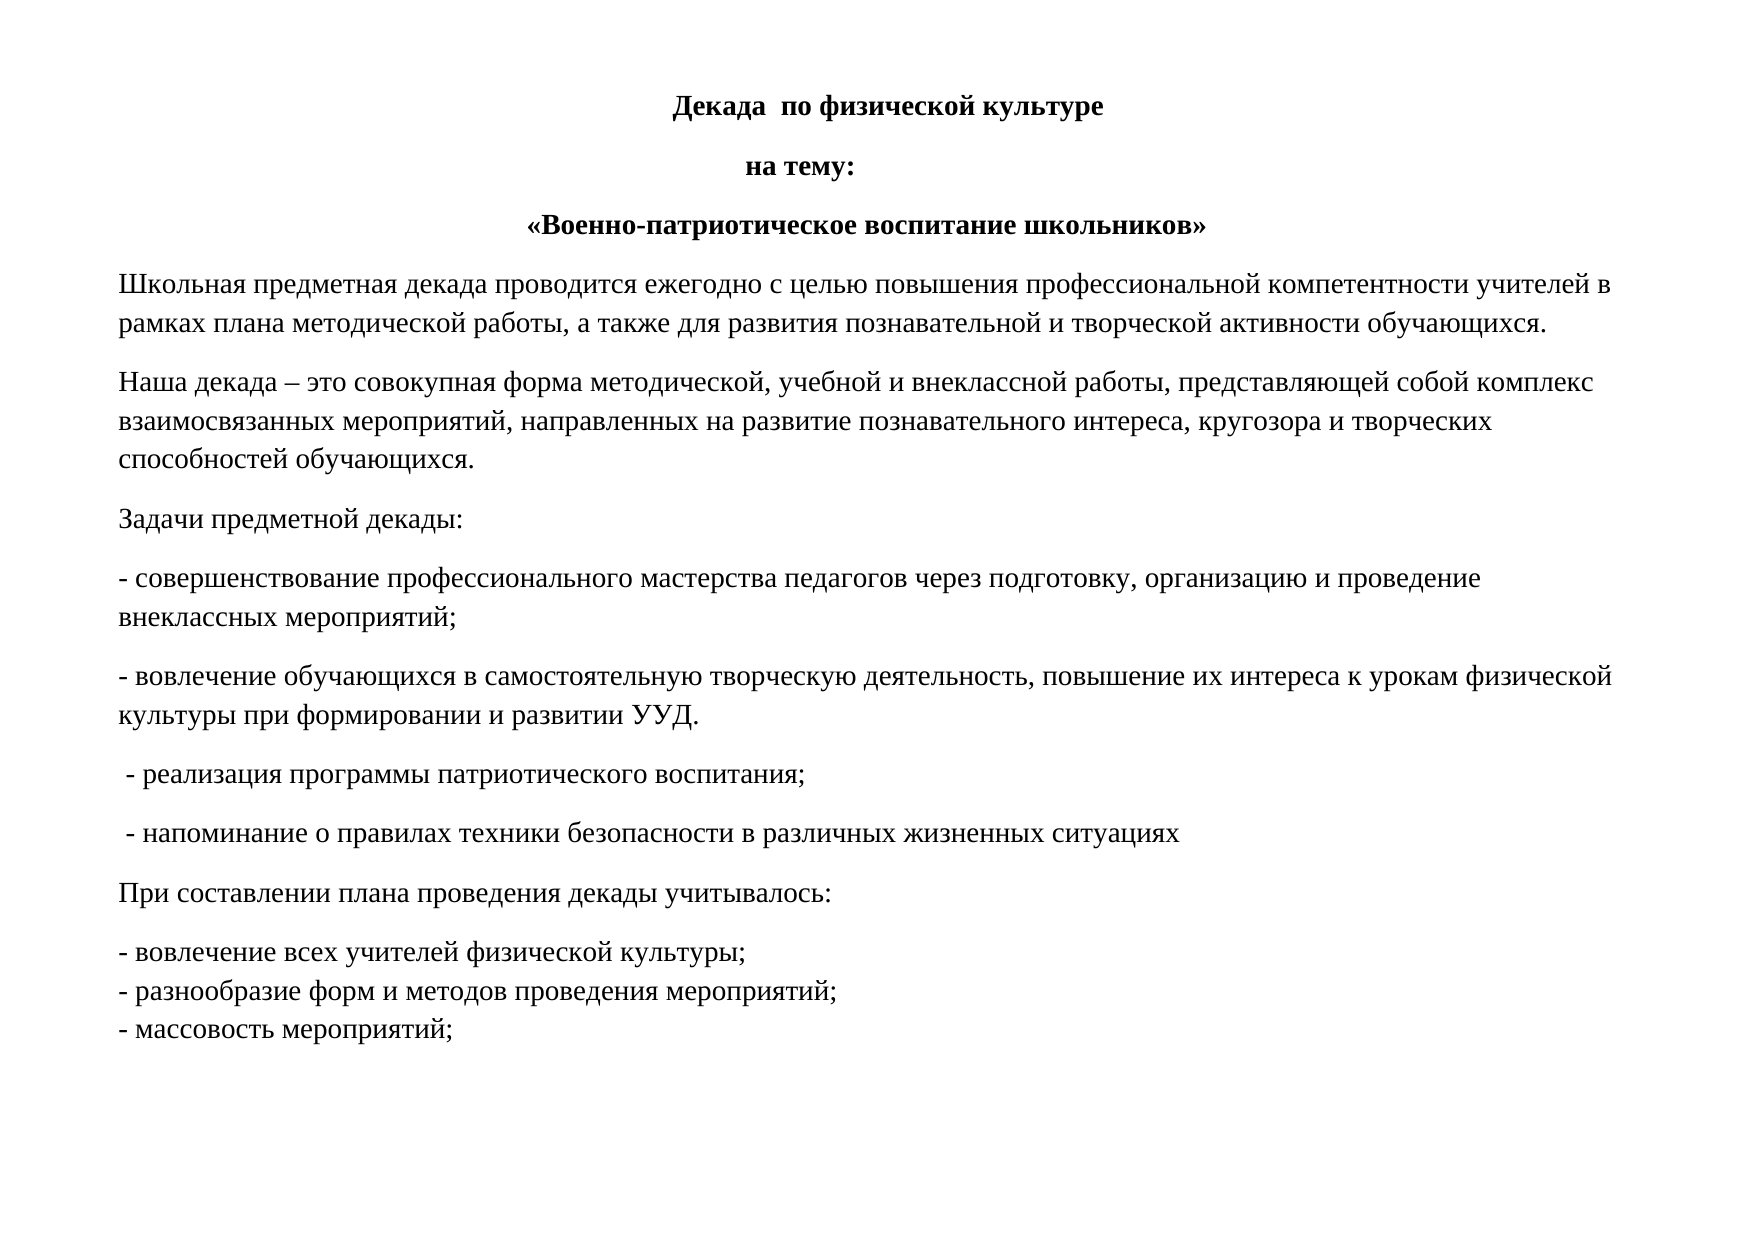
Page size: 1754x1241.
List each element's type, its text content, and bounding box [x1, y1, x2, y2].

text При составлении плана проведения декады учитывалось: [118, 875, 1636, 908]
text - вовлечение обучающихся в самостоятельную творческую деятельность, повышение их интереса к урокам физической культуры при формировании и развитии УУД. [118, 658, 1636, 730]
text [118, 934, 1636, 1045]
text на тему: [118, 148, 1636, 181]
text - совершенствование профессионального мастерства педагогов через подготовку, организацию и проведение внеклассных мероприятий; [118, 560, 1636, 632]
text «Военно-патриотическое воспитание школьников» [118, 207, 1636, 241]
text - напоминание о правилах техники безопасности в различных жизненных ситуациях [118, 816, 1636, 849]
text Наша декада – это совокупная форма методической, учебной и внеклассной работы, представляющей собой комплекс взаимосвязанных мероприятий, направленных на развитие познавательного интереса, кругозора и творческих способностей обучающихся. [118, 364, 1636, 475]
text Декада по физической культуре [118, 88, 1636, 122]
text Школьная предметная декада проводится ежегодно с целью повышения профессиональной компетентности учителей в рамках плана методической работы, а также для развития познавательной и творческой активности обучающихся. [118, 267, 1636, 339]
text Задачи предметной декады: [118, 501, 1636, 534]
text - реализация программы патриотического воспитания; [118, 756, 1636, 790]
